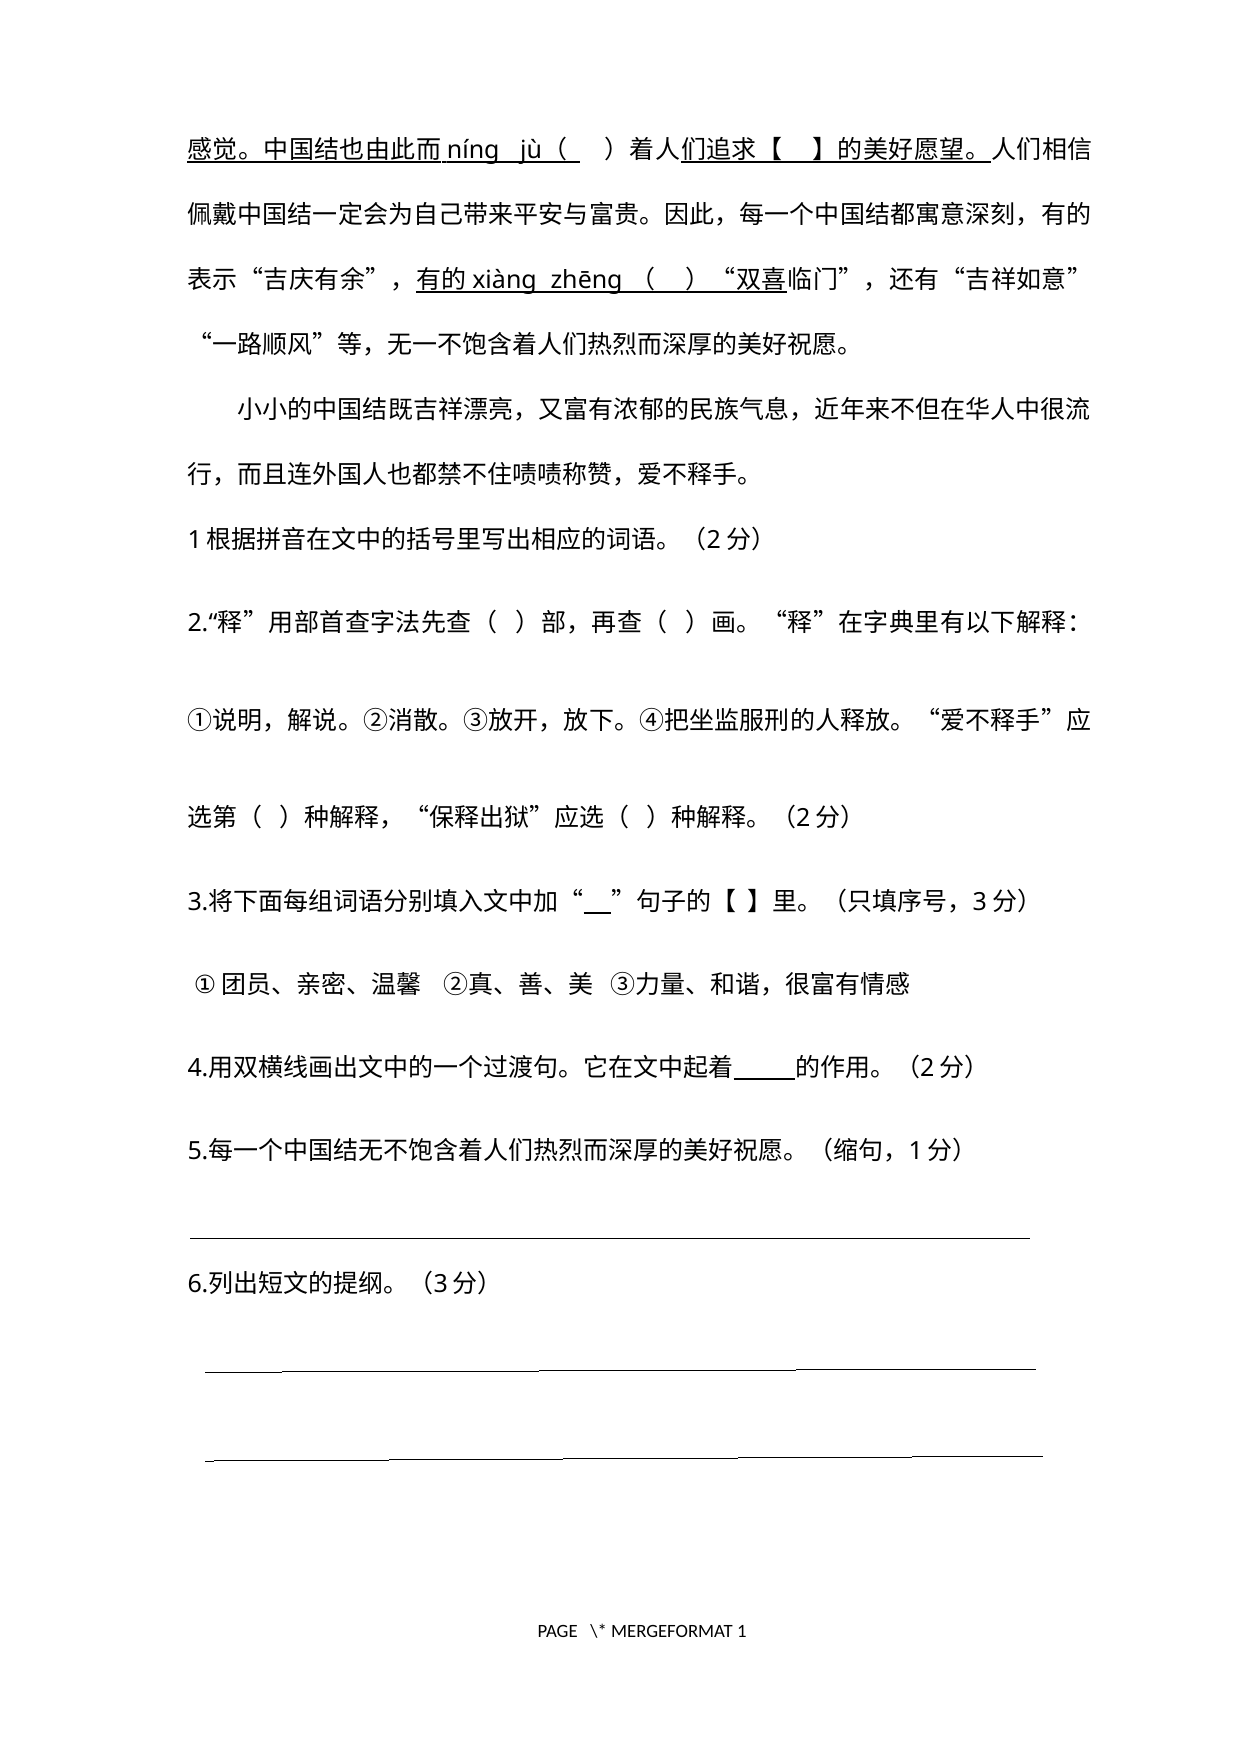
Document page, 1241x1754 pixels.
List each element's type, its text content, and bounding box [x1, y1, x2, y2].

text 5.每一个中国结无不饱含着人们热烈而深厚的美好祝愿。（缩句，1分） [187, 1116, 1092, 1181]
text 6.列出短文的提纲。（3分） [187, 1249, 1092, 1314]
text 2.“释”用部首查字法先查（ ）部，再查（ ）画。“释”在字典里有以下解释：①说明，解说。②消散。③放开，放下。④把坐监服刑的人释放。“爱不释手”应选第（ ）种解释，“保释出狱”应选（ ）种解释。（2分） [187, 588, 1092, 848]
text 3.将下面每组词语分别填入文中加“ ”句子的【 】里。（只填序号，3分） [187, 867, 1092, 932]
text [187, 115, 1092, 375]
text 小小的中国结既吉祥漂亮，又富有浓郁的民族气息，近年来不但在华人中很流行，而且连外国人也都禁不住啧啧称赞，爱不释手。 [187, 375, 1092, 505]
text 4.用双横线画出文中的一个过渡句。它在文中起着 的作用。（2分） [187, 1033, 1092, 1098]
text 1根据拼音在文中的括号里写出相应的词语。（2分） [187, 505, 1092, 570]
text ①团员、亲密、温馨 ②真、善、美 ③力量、和谐，很富有情感 [187, 950, 1092, 1015]
